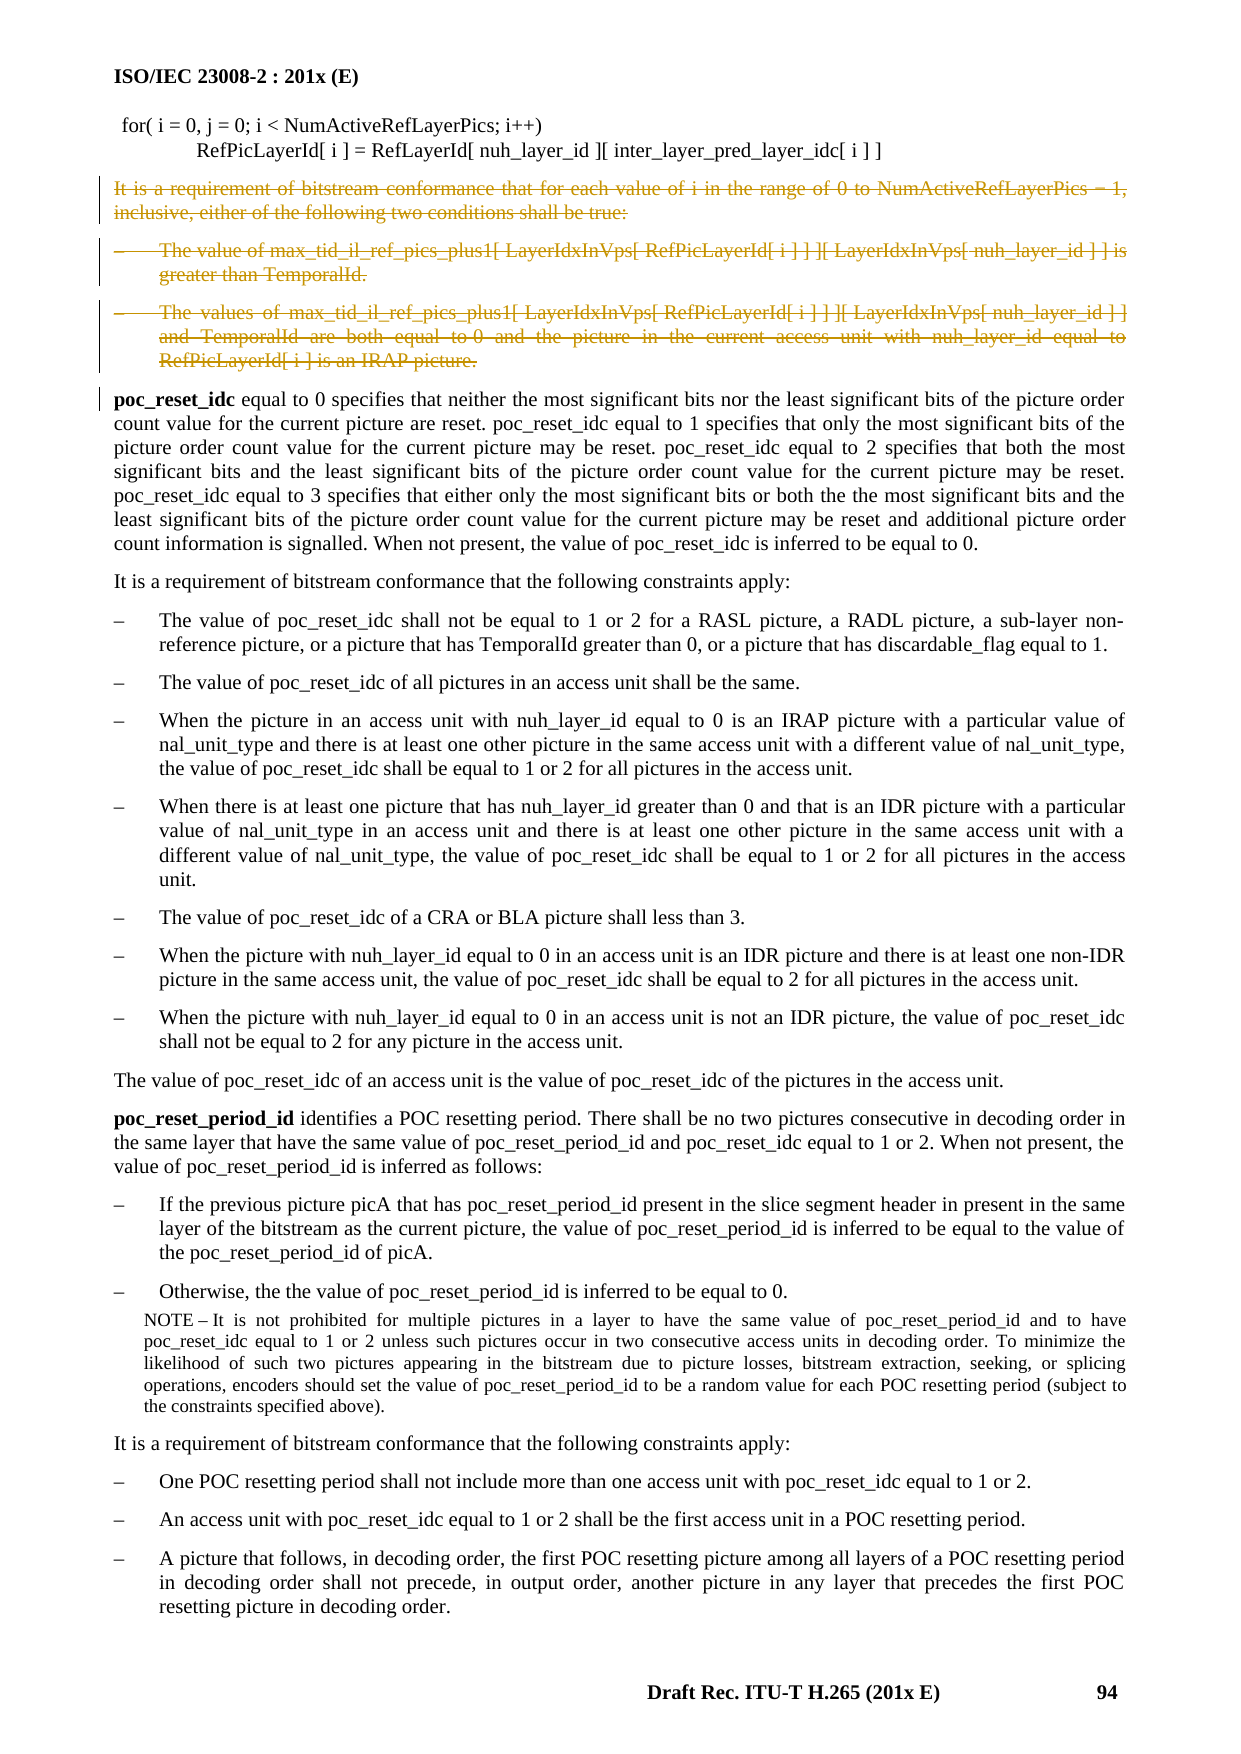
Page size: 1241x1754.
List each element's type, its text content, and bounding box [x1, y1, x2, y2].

text – An access unit with poc_reset_idc equal to 1 or 2 shall be the first access unit in a POC resetting period. [113, 1507, 1127, 1531]
text – When the picture with nuh_layer_id equal to 0 in an access unit is not an IDR picture, the value of poc_reset_idc shall not be equal to 2 for any picture in the access unit. [113, 1005, 1127, 1053]
text NOTE – It is not prohibited for multiple pictures in a layer to have the same value of poc_reset_period_id and to have poc_reset_idc equal to 1 or 2 unless such pictures occur in two consecutive access units in decoding order. To minimize the likelihood of such two pictures appearing in the bitstream due to picture losses, bitstream extraction, seeking, or splicing operations, encoders should set the value of poc_reset_period_id to be a random value for each POC resetting period (subject to the constraints specified above). [143, 1309, 1127, 1417]
text – A picture that follows, in decoding order, the first POC resetting picture among all layers of a POC resetting period in decoding order shall not precede, in output order, another picture in any layer that precedes the first POC resetting picture in decoding order. [113, 1546, 1127, 1618]
text – When the picture with nuh_layer_id equal to 0 in an access unit is an IDR picture and there is at least one non-IDR picture in the same access unit, the value of poc_reset_idc shall be equal to 2 for all pictures in the access unit. [113, 943, 1127, 991]
text – One POC resetting period shall not include more than one access unit with poc_reset_idc equal to 1 or 2. [113, 1469, 1127, 1493]
text – The value of poc_reset_idc of a CRA or BLA picture shall less than 3. [113, 905, 1127, 929]
text – The value of poc_reset_idc of all pictures in an access unit shall be the same. [113, 670, 1127, 694]
text – The value of poc_reset_idc shall not be equal to 1 or 2 for a RASL picture, a RADL picture, a sub-layer non-reference picture, or a picture that has TemporalId greater than 0, or a picture that has discardable_flag equal to 1. [113, 607, 1127, 656]
text poc_reset_idc equal to 0 specifies that neither the most significant bits nor the least significant bits of the picture order count value for the current picture are reset. poc_reset_idc equal to 1 specifies that only the most significant bits of the picture order count value for the current picture may be reset. poc_reset_idc equal to 2 specifies that both the most significant bits and the least significant bits of the picture order count value for the current picture may be reset. poc_reset_idc equal to 3 specifies that either only the most significant bits or both the the most significant bits and the least significant bits of the picture order count value for the current picture may be reset and additional picture order count information is signalled. When not present, the value of poc_reset_idc is inferred to be equal to 0. [113, 387, 1127, 555]
text It is a requirement of bitstream conformance that the following constraints apply: [113, 569, 1127, 593]
text – If the previous picture picA that has poc_reset_period_id present in the slice segment header in present in the same layer of the bitstream as the current picture, the value of poc_reset_period_id is inferred to be equal to the value of the poc_reset_period_id of picA. [113, 1192, 1127, 1264]
text It is a requirement of bitstream conformance that the following constraints apply: [113, 1431, 1127, 1455]
text The value of poc_reset_idc of an access unit is the value of poc_reset_idc of the pictures in the access unit. [113, 1068, 1127, 1092]
text – When the picture in an access unit with nuh_layer_id equal to 0 is an IRAP picture with a particular value of nal_unit_type and there is at least one other picture in the same access unit with a different value of nal_unit_type, the value of poc_reset_idc shall be equal to 1 or 2 for all pictures in the access unit. [113, 708, 1127, 780]
text – Otherwise, the the value of poc_reset_period_id is inferred to be equal to 0. [113, 1278, 1127, 1303]
text for( i = 0, j = 0; i < NumActiveRefLayerPics; i++) RefPicLayerId[ i ] = RefLayerId[ nuh_layer_id ][ inter_layer_pred_layer_idc[ i ] ] [121, 113, 1127, 162]
text – When there is at least one picture that has nuh_layer_id greater than 0 and that is an IDR picture with a particular value of nal_unit_type in an access unit and there is at least one other picture in the same access unit with a different value of nal_unit_type, the value of poc_reset_idc shall be equal to 1 or 2 for all pictures in the access unit. [113, 794, 1127, 891]
text poc_reset_period_id identifies a POC resetting period. There shall be no two pictures consecutive in decoding order in the same layer that have the same value of poc_reset_period_id and poc_reset_idc equal to 1 or 2. When not present, the value of poc_reset_period_id is inferred as follows: [113, 1106, 1127, 1178]
